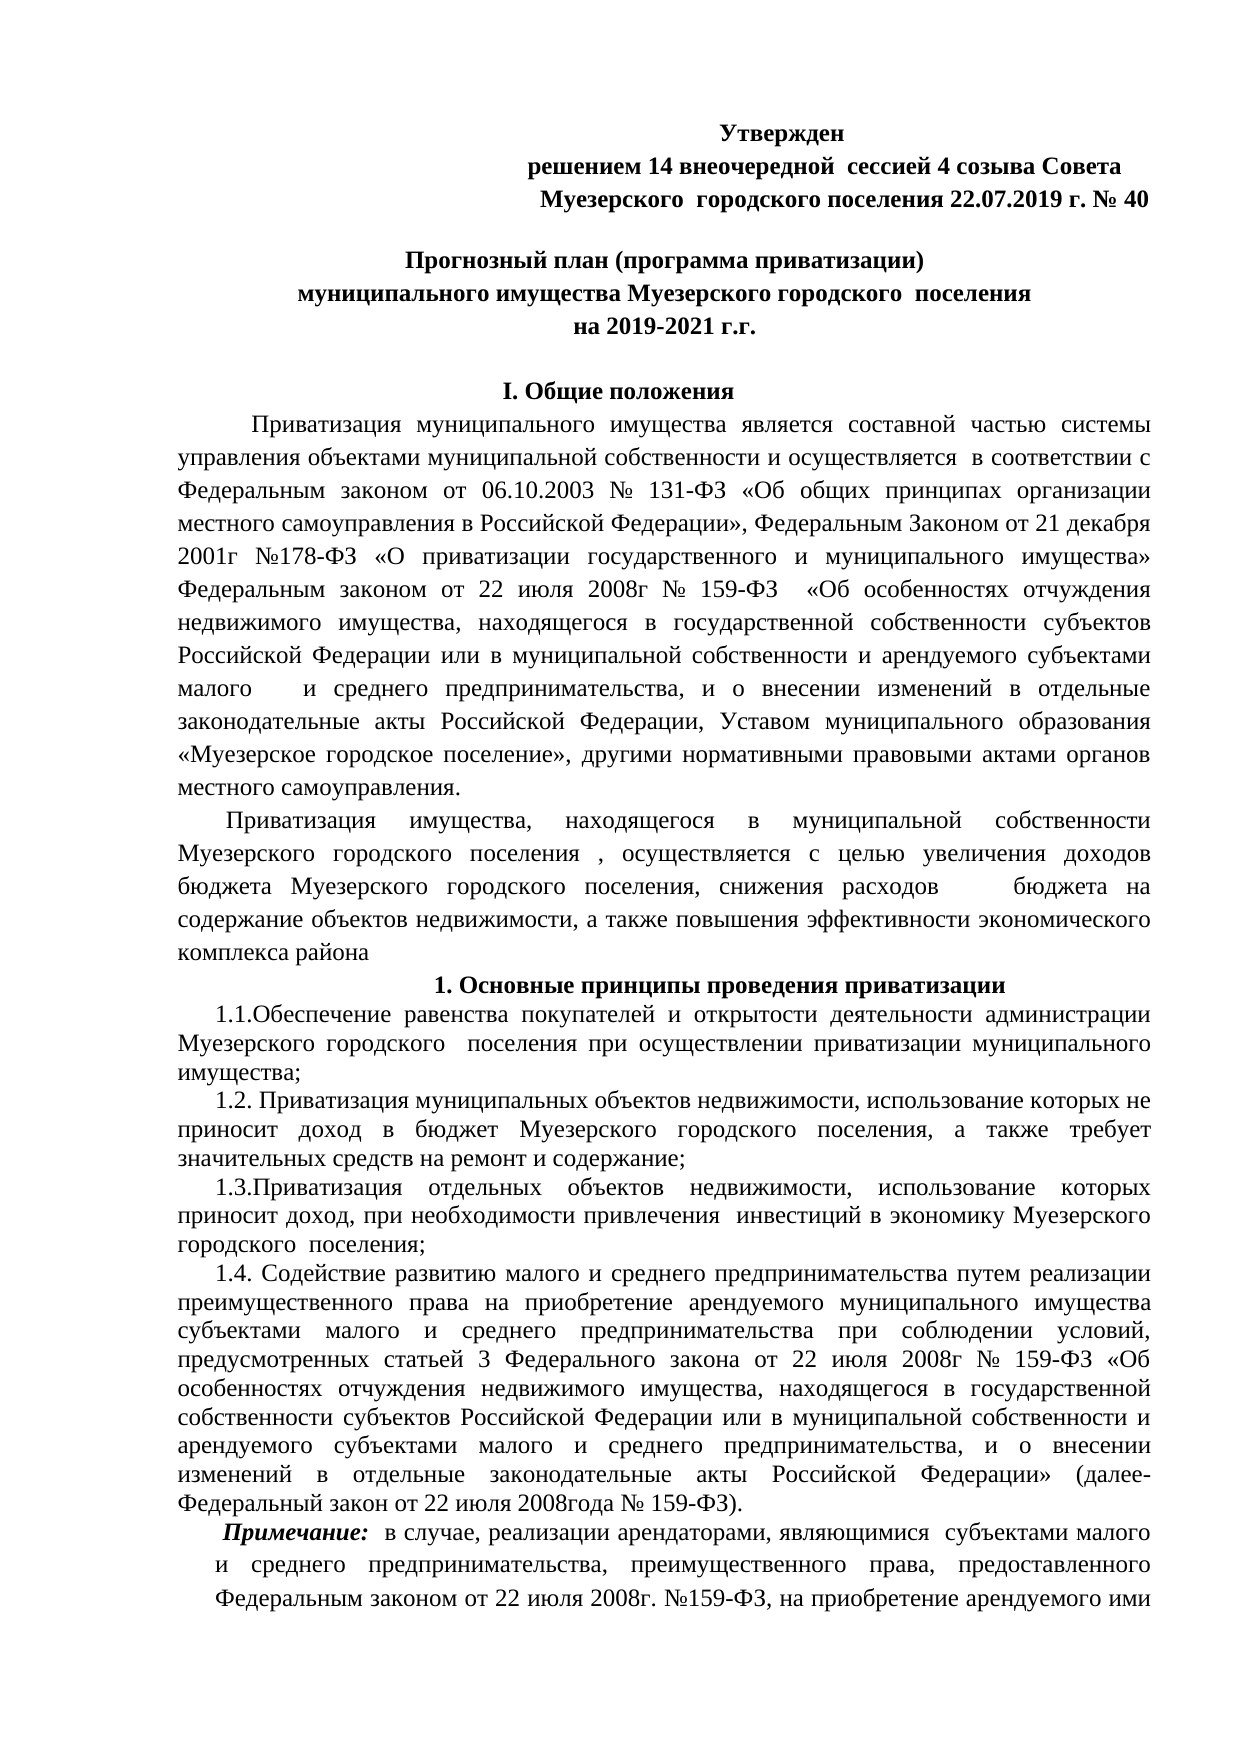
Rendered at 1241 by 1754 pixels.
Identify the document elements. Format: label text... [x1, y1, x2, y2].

text на 2019-2021 г.г. [177, 311, 1152, 339]
text решением 14 внеочередной сессией 4 созыва Совета [177, 151, 1152, 180]
text Приватизация имущества, находящегося в муниципальной собственности Муезерского городского поселения , осуществляется с целью увеличения доходов бюджета Муезерского городского поселения, снижения расходов бюджета на содержание объектов недвижимости, а также повышения эффективности экономического комплекса района [177, 805, 1152, 966]
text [215, 1517, 1152, 1611]
list 1.3.Приватизация отдельных объектов недвижимости, использование которых приносит доход, при необходимости привлечения инвестиций в экономику Муезерского городского поселения; [177, 1172, 1152, 1258]
text I. Общие положения [177, 376, 1152, 405]
list 1.2. Приватизация муниципальных объектов недвижимости, использование которых не приносит доход в бюджет Муезерского городского поселения, а также требует значительных средств на ремонт и содержание; [177, 1085, 1152, 1172]
text Утвержден [177, 118, 1152, 147]
text Прогнозный план (программа приватизации) [177, 245, 1152, 273]
text Приватизация муниципального имущества является составной частью системы управления объектами муниципальной собственности и осуществляется в соответствии с Федеральным законом от 06.10.2003 № 131-ФЗ «Об общих принципах организации местного самоуправления в Российской Федерации», Федеральным Законом от 21 декабря 2001г №178-ФЗ «О приватизации государственного и муниципального имущества» Федеральным законом от 22 июля 2008г № 159-ФЗ «Об особенностях отчуждения недвижимого имущества, находящегося в государственной собственности субъектов Российской Федерации или в муниципальной собственности и арендуемого субъектами малого и среднего предпринимательства, и о внесении изменений в отдельные законодательные акты Российской Федерации, Уставом муниципального образования «Муезерское городское поселение», другими нормативными правовыми актами органов местного самоуправления. [177, 409, 1152, 801]
list 1.1.Обеспечение равенства покупателей и открытости деятельности администрации Муезерского городского поселения при осуществлении приватизации муниципального имущества; [177, 999, 1152, 1085]
text 1. Основные принципы проведения приватизации [215, 970, 1152, 999]
list 1.4. Содействие развитию малого и среднего предпринимательства путем реализации преимущественного права на приобретение арендуемого муниципального имущества субъектами малого и среднего предпринимательства при соблюдении условий, предусмотренных статьей 3 Федерального закона от 22 июля 2008г № 159-ФЗ «Об особенностях отчуждения недвижимого имущества, находящегося в государственной собственности субъектов Российской Федерации или в муниципальной собственности и арендуемого субъектами малого и среднего предпринимательства, и о внесении изменений в отдельные законодательные акты Российской Федерации» (далее- Федеральный закон от 22 июля 2008года № 159-ФЗ). [177, 1258, 1152, 1517]
text муниципального имущества Муезерского городского поселения [177, 278, 1152, 306]
text Муезерского городского поселения 22.07.2019 г. № 40 [177, 184, 1152, 213]
